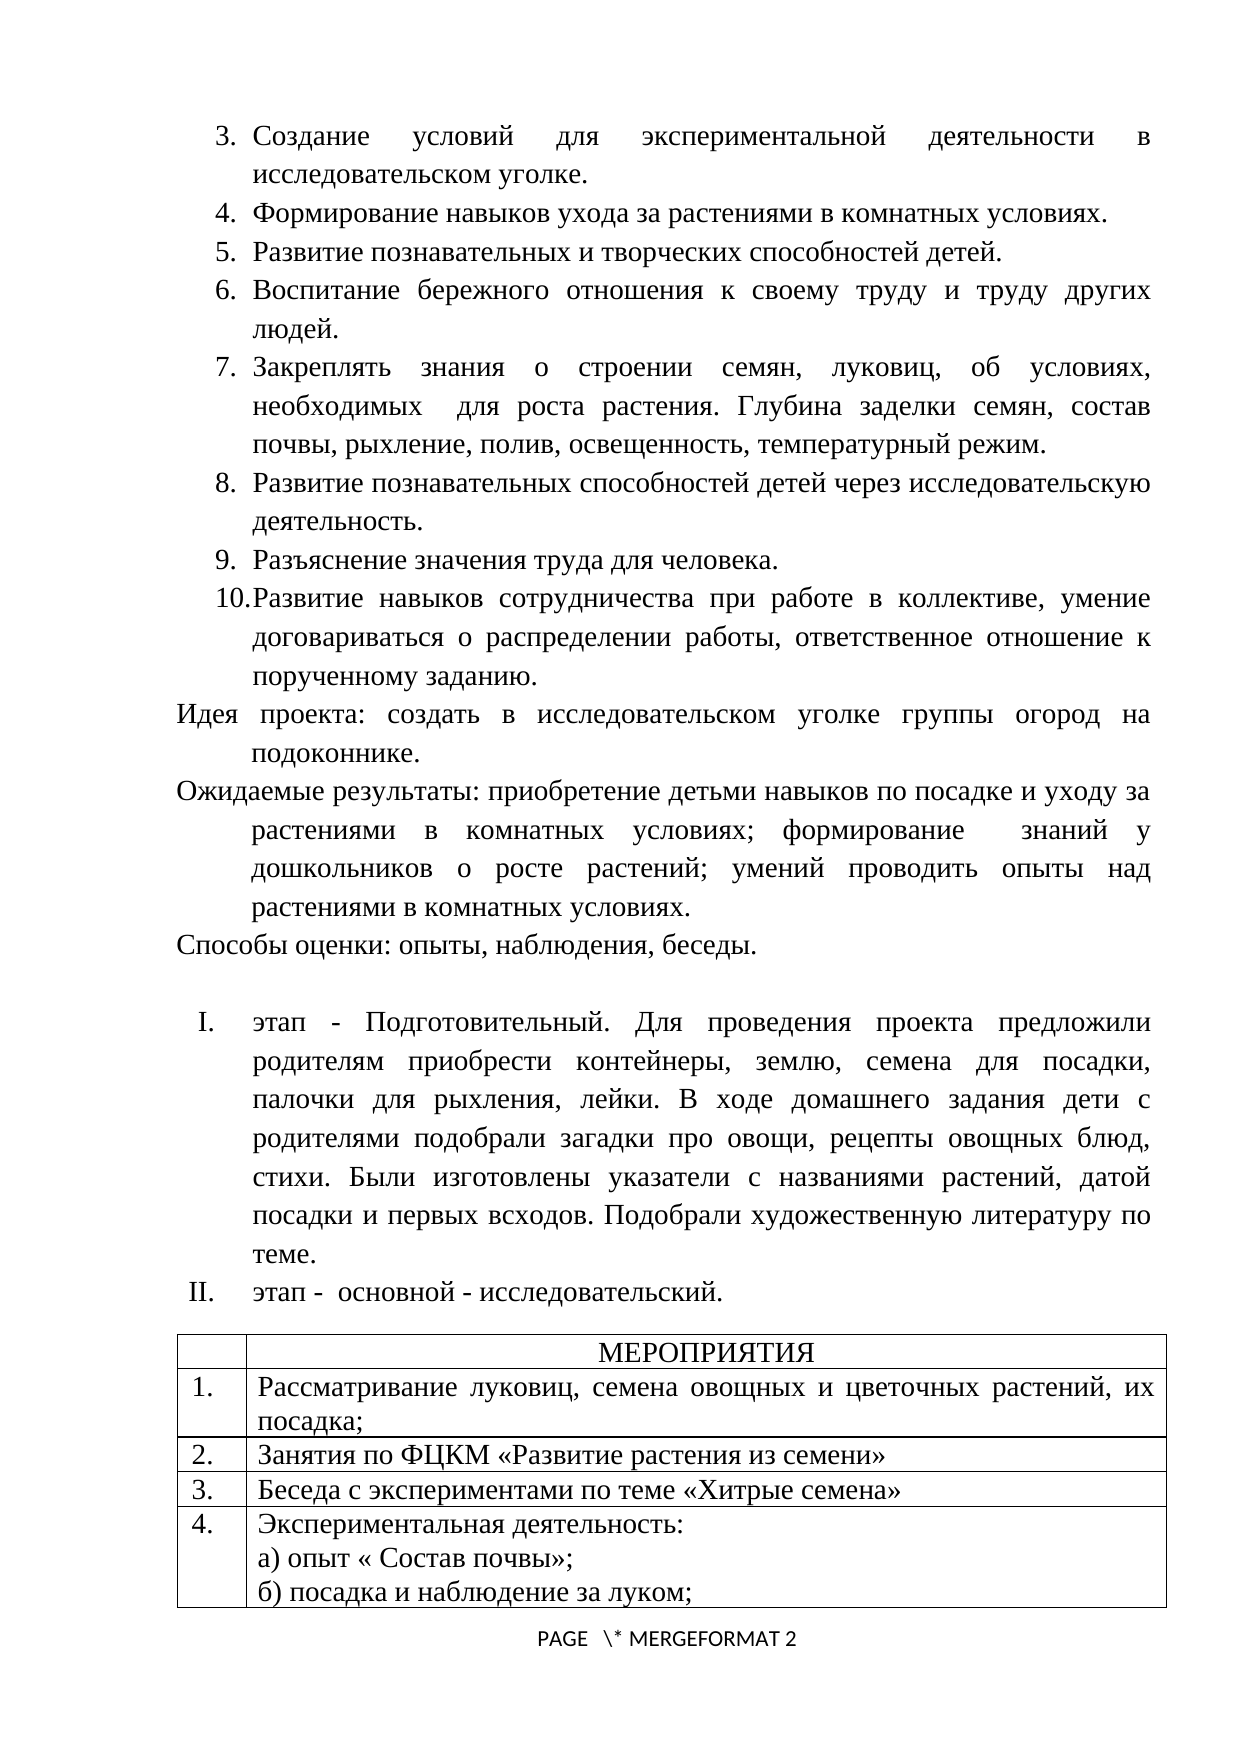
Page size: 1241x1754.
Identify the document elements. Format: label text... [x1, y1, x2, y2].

table_cell [178, 1472, 246, 1506]
list Способы оценки: опыты, наблюдения, беседы. [176, 927, 1152, 961]
list Разъяснение значения труда для человека. [215, 542, 1152, 576]
list Закреплять знания о строении семян, луковиц, об условиях, необходимых для роста растения. Глубина заделки семян, состав почвы, рыхление, полив, освещенность, температурный режим. [215, 349, 1152, 460]
list этап - основной - исследовательский. [215, 1274, 1152, 1308]
table_cell Занятия по ФЦКМ «Развитие растения из семени» [247, 1438, 1166, 1471]
table_cell Беседа с экспериментами по теме «Хитрые семена» [247, 1472, 1166, 1506]
list Ожидаемые результаты: приобретение детьми навыков по посадке и уходу за растениями в комнатных условиях; формирование знаний у дошкольников о росте растений; умений проводить опыты над растениями в комнатных условиях. [176, 773, 1152, 922]
table_header МЕРОПРИЯТИЯ [247, 1335, 1166, 1368]
list Формирование навыков ухода за растениями в комнатных условиях. [215, 195, 1152, 229]
list Развитие познавательных способностей детей через исследовательскую деятельность. [215, 465, 1152, 537]
table_cell Рассматривание луковиц, семена овощных и цветочных растений, их посадка; [247, 1369, 1166, 1436]
list Воспитание бережного отношения к своему труду и труду других людей. [215, 272, 1152, 344]
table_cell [247, 1507, 1166, 1607]
table_header [178, 1335, 246, 1368]
table_cell [178, 1369, 246, 1436]
list Создание условий для экспериментальной деятельности в исследовательском уголке. [215, 118, 1152, 190]
table_cell [178, 1507, 246, 1607]
list Развитие навыков сотрудничества при работе в коллективе, умение договариваться о распределении работы, ответственное отношение к порученному заданию. [215, 581, 1152, 691]
list Развитие познавательных и творческих способностей детей. [215, 234, 1152, 267]
table_cell [178, 1438, 246, 1471]
list этап - Подготовительный. Для проведения проекта предложили родителям приобрести контейнеры, землю, семена для посадки, палочки для рыхления, лейки. В ходе домашнего задания дети с родителями подобрали загадки про овощи, рецепты овощных блюд, стихи. Были изготовлены указатели с названиями растений, датой посадки и первых всходов. Подобрали художественную литературу по теме. [215, 1004, 1152, 1269]
list Идея проекта: создать в исследовательском уголке группы огород на подоконнике. [176, 696, 1152, 768]
